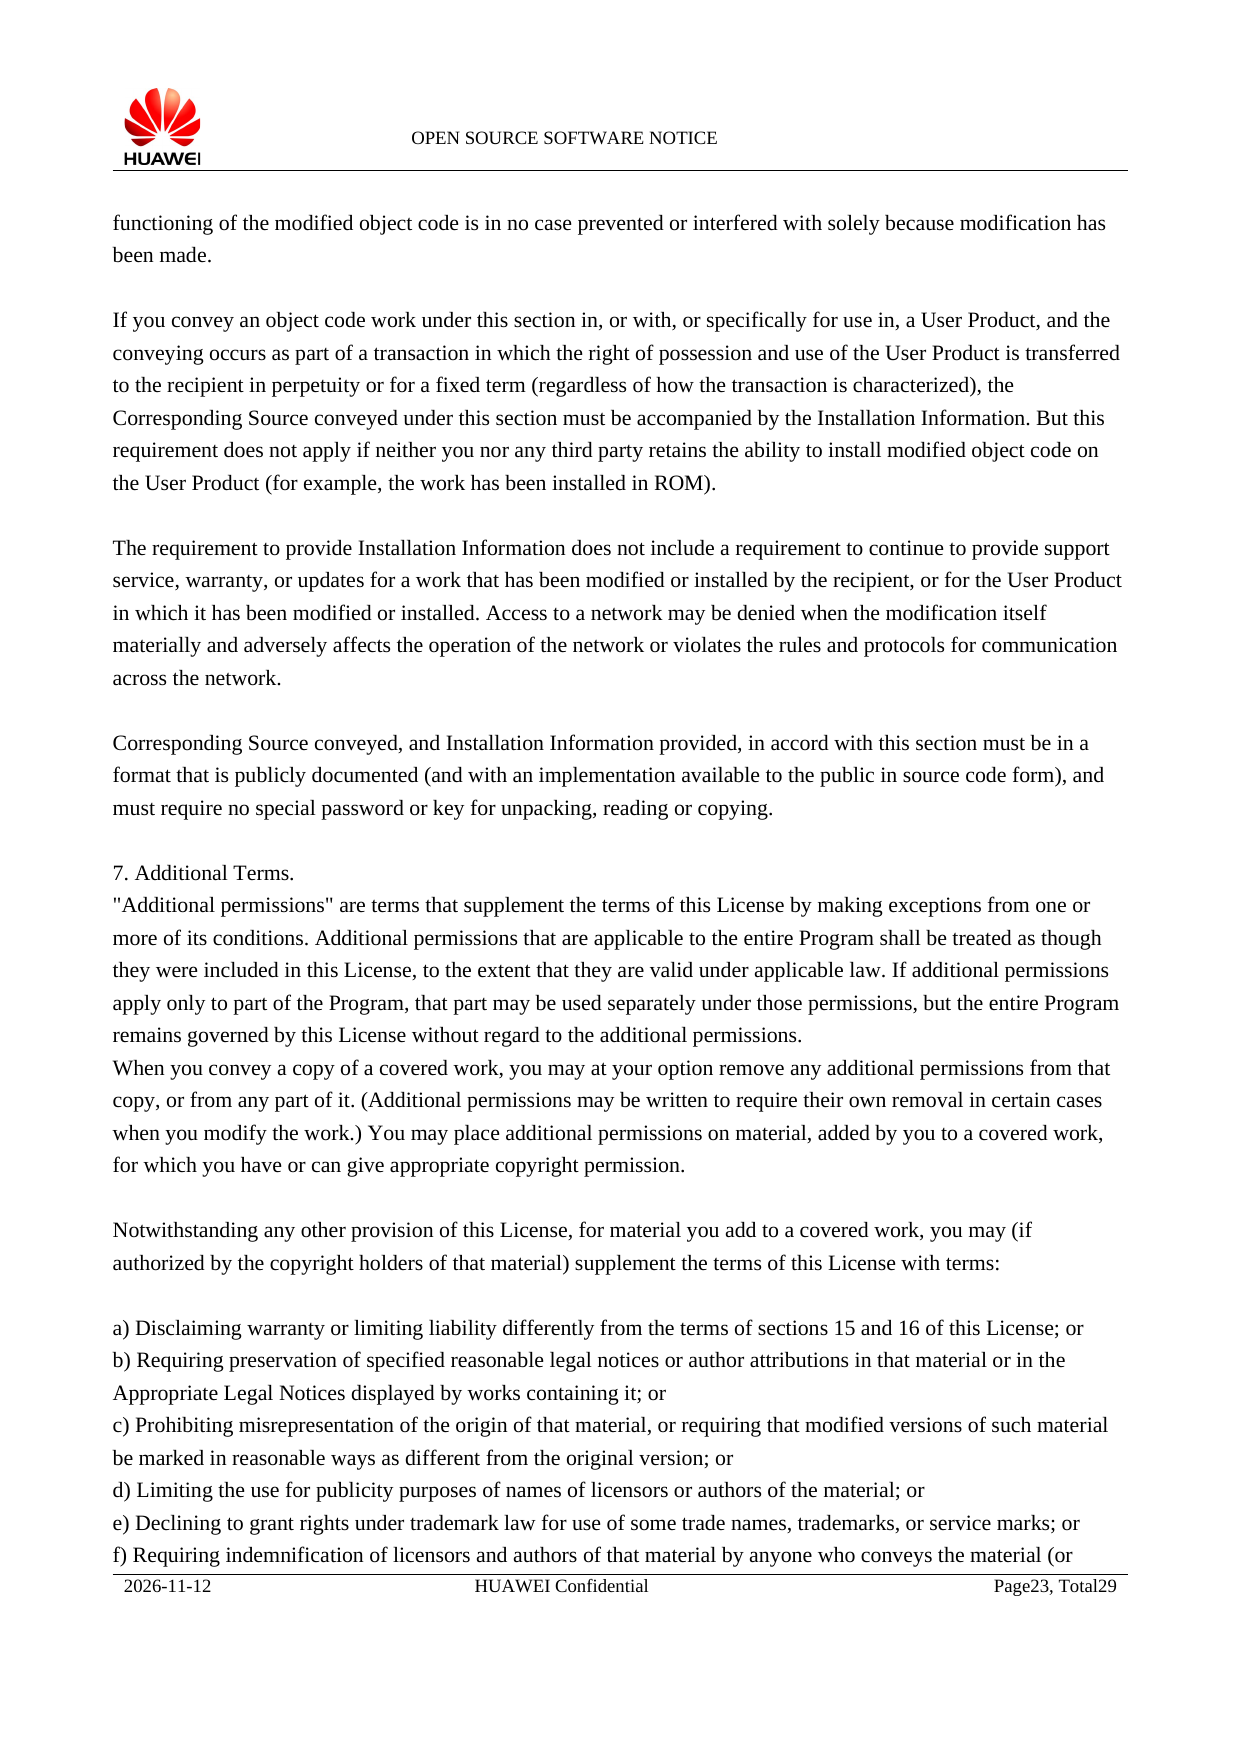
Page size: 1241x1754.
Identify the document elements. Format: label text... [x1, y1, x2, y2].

picture [124, 88, 201, 165]
